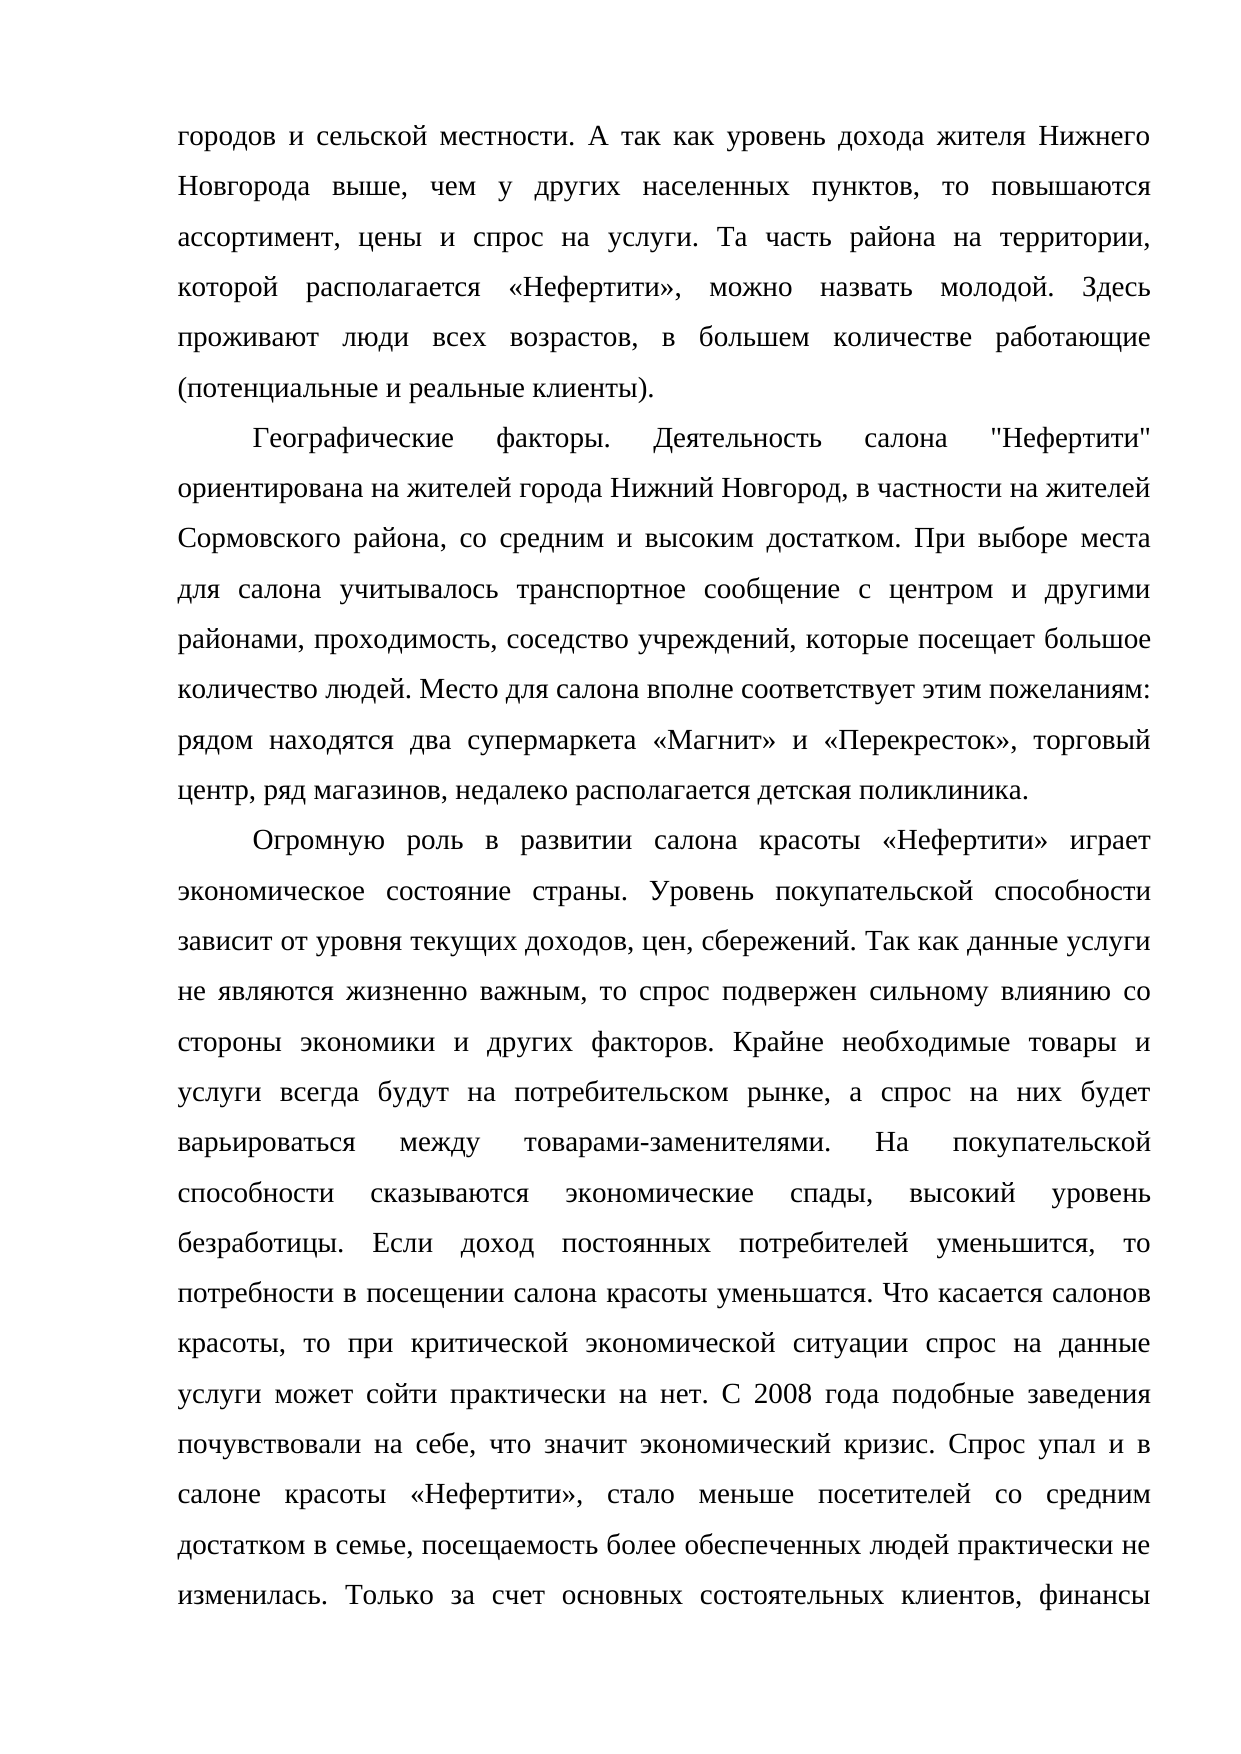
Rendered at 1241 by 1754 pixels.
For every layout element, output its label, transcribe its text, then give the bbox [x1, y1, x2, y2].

text Географические факторы. Деятельность салона "Нефертити" ориентирована на жителей города Нижний Новгород, в частности на жителей Сормовского района, со средним и высоким достатком. При выборе места для салона учитывалось транспортное сообщение с центром и другими районами, проходимость, соседство учреждений, которые посещает большое количество людей. Место для салона вполне соответствует этим пожеланиям: рядом находятся два супермаркета «Магнит» и «Перекресток», торговый центр, ряд магазинов, недалеко располагается детская поликлиника. [177, 420, 1152, 806]
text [177, 118, 1152, 403]
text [177, 822, 1152, 1611]
